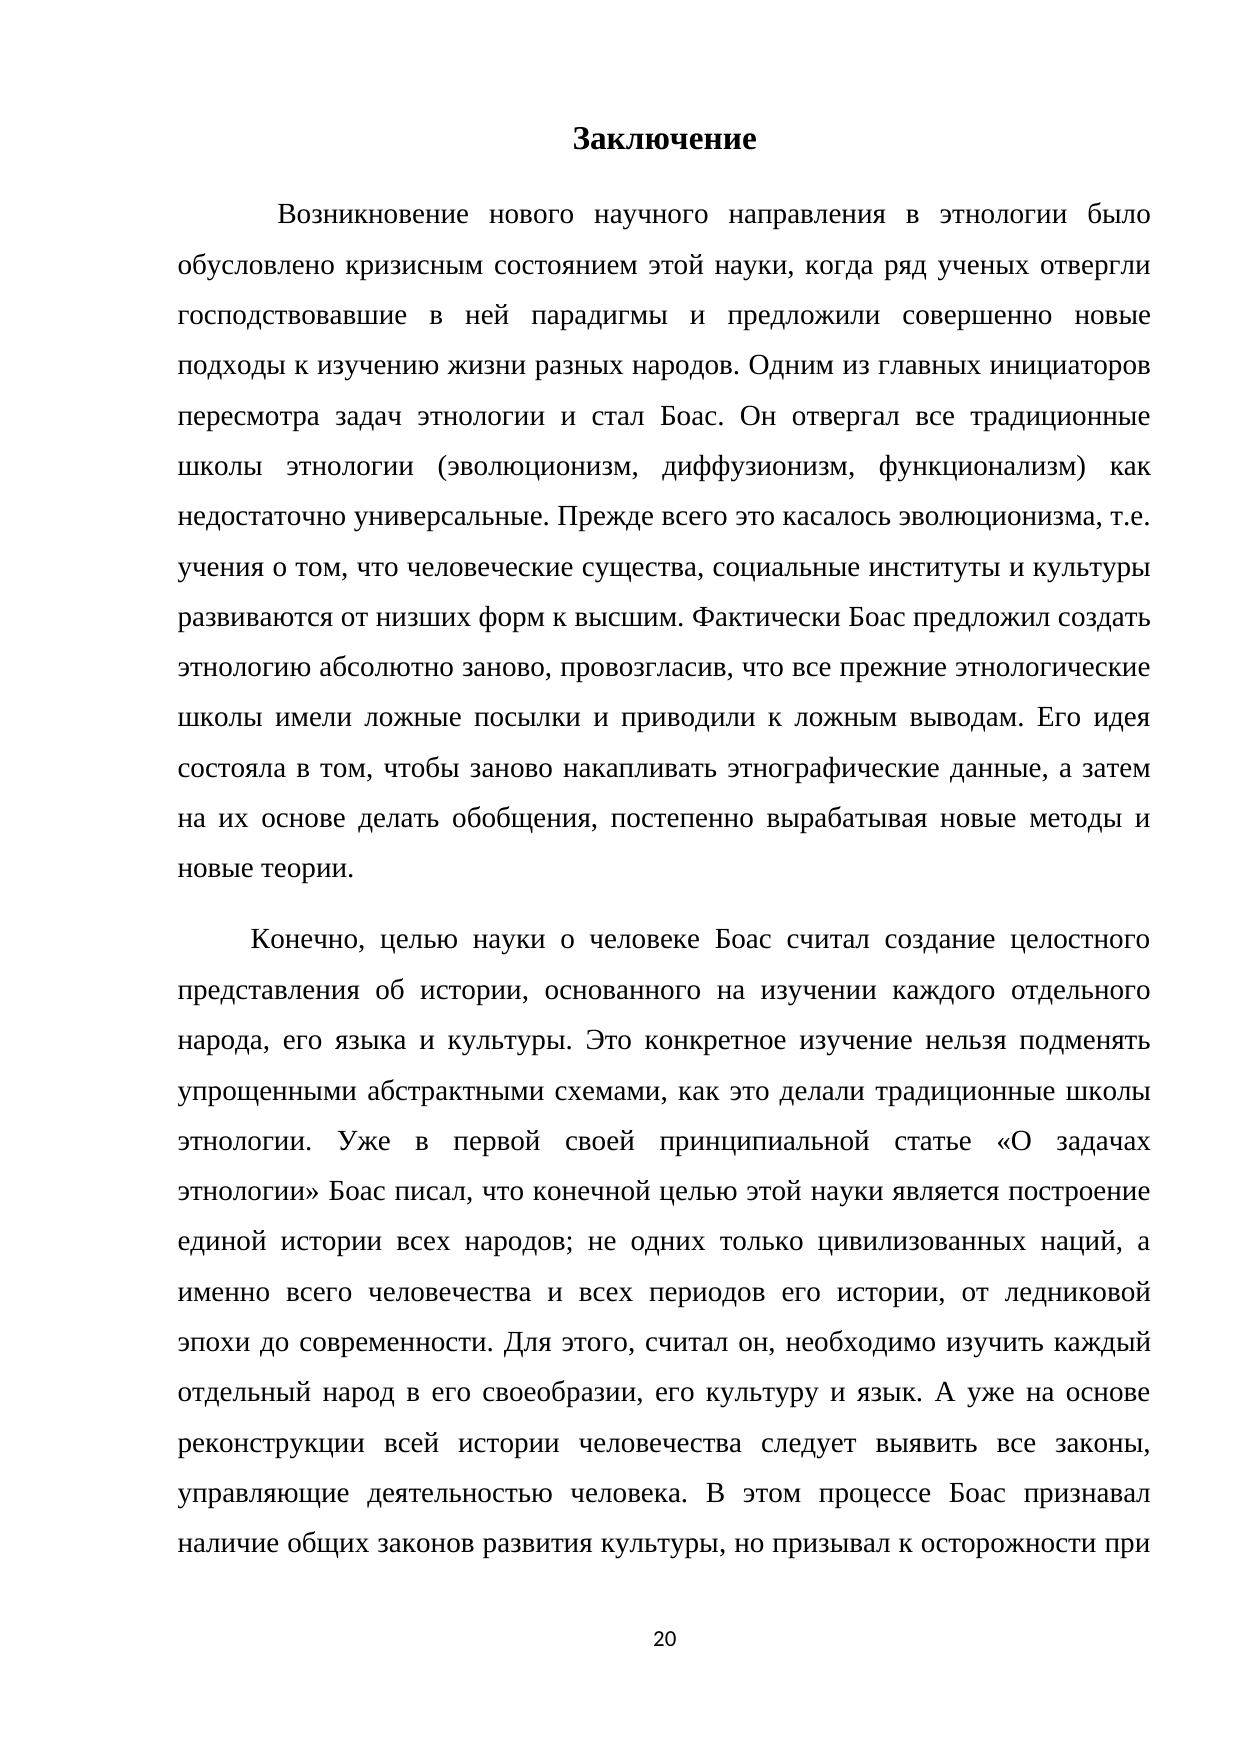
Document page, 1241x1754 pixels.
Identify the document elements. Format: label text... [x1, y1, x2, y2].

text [177, 922, 1152, 1559]
text Возникновение нового научного направления в этнологии было обусловлено кризисным состоянием этой науки, когда ряд ученых отвергли господствовавшие в ней парадигмы и предложили совершенно новые подходы к изучению жизни разных народов. Одним из главных инициаторов пересмотра задач этнологии и стал Боас. Он отвергал все традиционные школы этнологии (эволюционизм, диффузионизм, функционализм) как недостаточно универсальные. Прежде всего это касалось эволюционизма, т.е. учения о том, что человеческие существа, социальные институты и культуры развиваются от низших форм к высшим. Фактически Боас предложил создать этнологию абсолютно заново, провозгласив, что все прежние этнологические школы имели ложные посылки и приводили к ложным выводам. Его идея состояла в том, чтобы заново накапливать этнографические данные, а затем на их основе делать обобщения, постепенно вырабатывая новые методы и новые теории. [177, 196, 1152, 884]
text Заключение [177, 118, 1152, 156]
